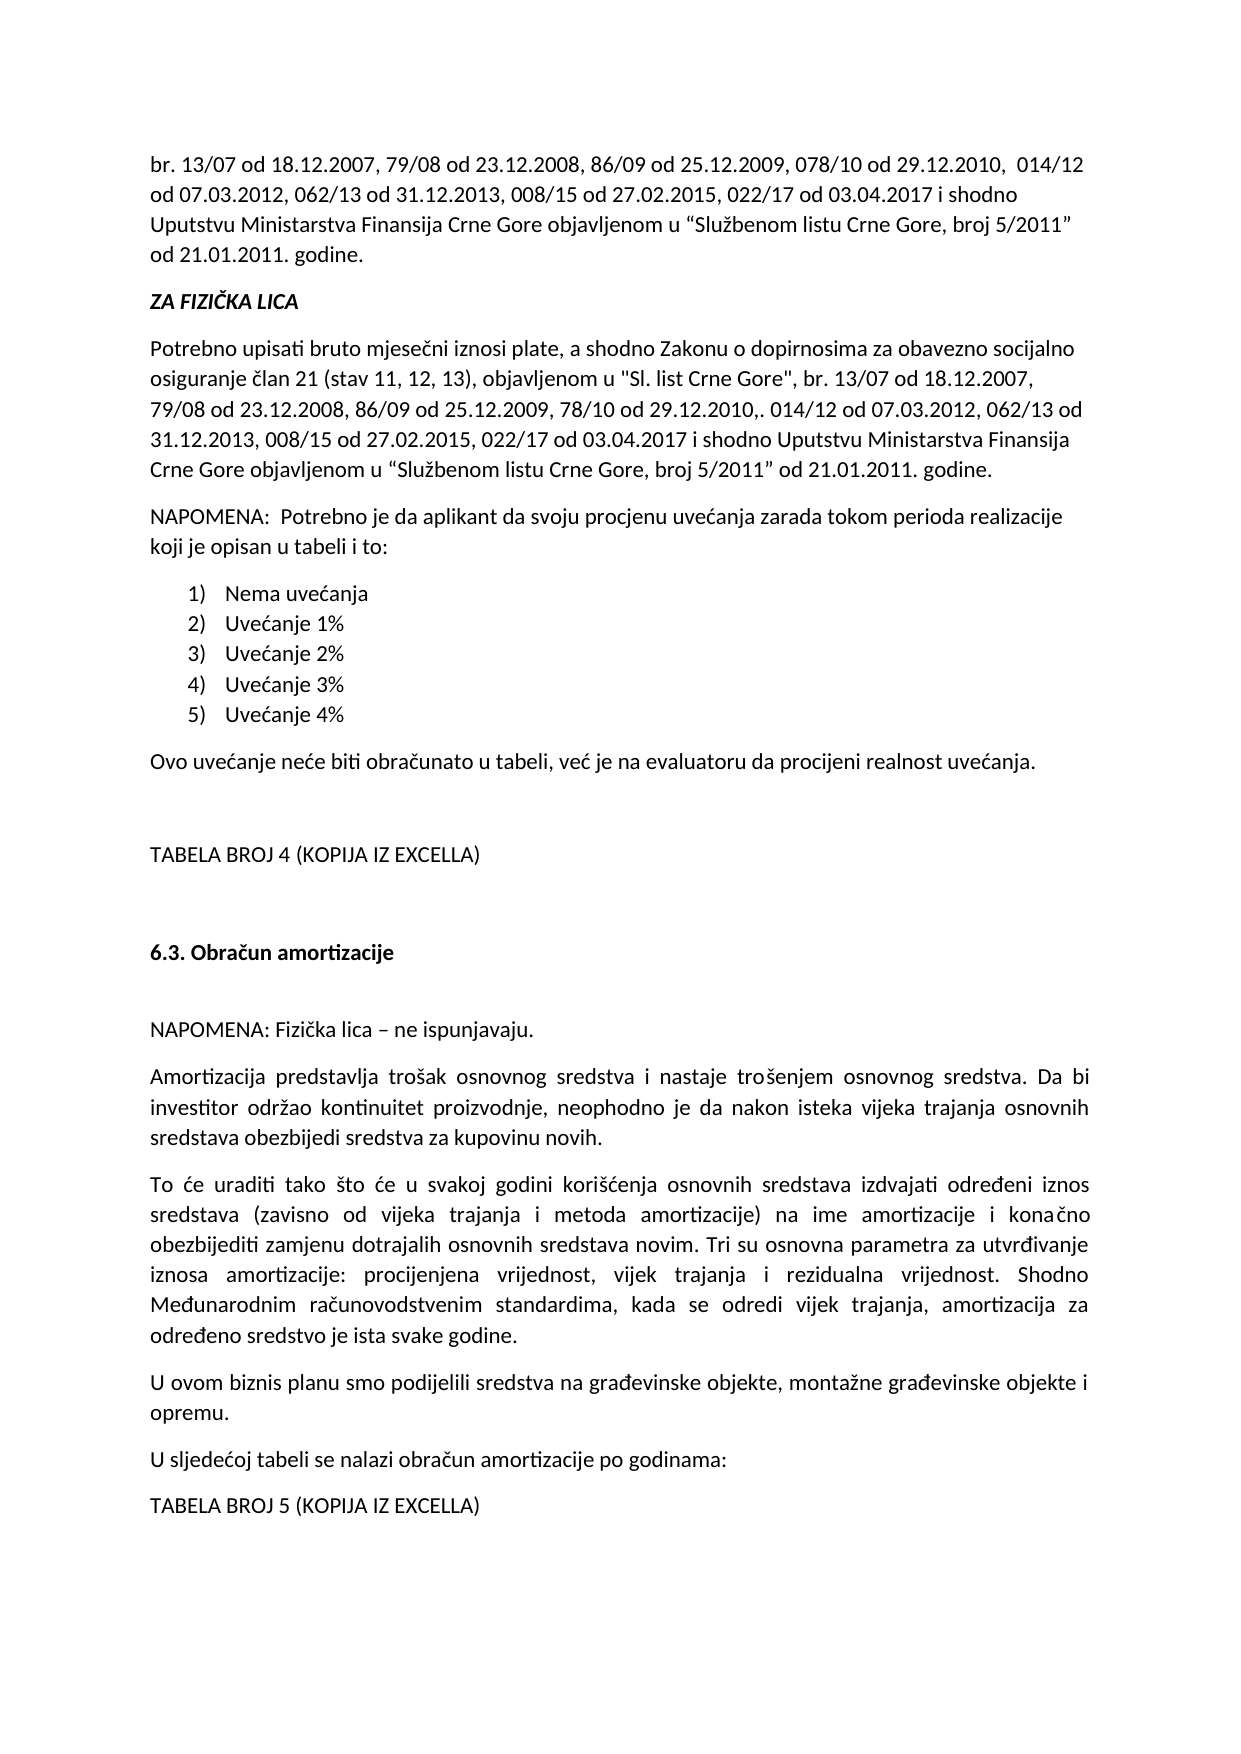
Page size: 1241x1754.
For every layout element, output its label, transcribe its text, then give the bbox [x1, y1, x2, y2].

text To će uraditi tako što će u svakoj godini korišćenja osnovnih sredstava izdvajati određeni iznos sredstava (zavisno od vijeka trajanja i metoda amortizacije) na ime amortizacije i konačno obezbijediti zamjenu dotrajalih osnovnih sredstava novim. Tri su osnovna parametra za utvrđivanje iznosa amortizacije: procijenjena vrijednost, vijek trajanja i rezidualna vrijednost. Shodno Međunarodnim računovodstvenim standardima, kada se odredi vijek trajanja, amortizacija za određeno sredstvo je ista svake godine. [150, 1170, 1090, 1349]
subtitle 6.3. Obračun amortizacije [150, 938, 1090, 967]
list Uvećanje 1% [187, 609, 1090, 637]
text Ovo uvećanje neće biti obračunato u tabeli, već je na evaluatoru da procijeni realnost uvećanja. [150, 747, 1090, 775]
list Nema uvećanja [187, 579, 1090, 607]
text Potrebno upisati bruto mjesečni iznosi plate, a shodno Zakonu o dopirnosima za obavezno socijalno osiguranje član 21 (stav 11, 12, 13), objavljenom u "Sl. list Crne Gore", br. 13/07 od 18.12.2007, 79/08 od 23.12.2008, 86/09 od 25.12.2009, 78/10 od 29.12.2010,. 014/12 od 07.03.2012, 062/13 od 31.12.2013, 008/15 od 27.02.2015, 022/17 od 03.04.2017 i shodno Uputstvu Ministarstva Finansija Crne Gore objavljenom u “Službenom listu Crne Gore, broj 5/2011” od 21.01.2011. godine. [150, 334, 1090, 483]
text Amortizacija predstavlja trošak osnovnog sredstva i nastaje trošenjem osnovnog sredstva. Da bi investitor održao kontinuitet proizvodnje, neophodno je da nakon isteka vijeka trajanja osnovnih sredstava obezbijedi sredstva za kupovinu novih. [150, 1062, 1090, 1151]
list Uvećanje 4% [187, 700, 1090, 728]
list Uvećanje 3% [187, 670, 1090, 698]
text TABELA BROJ 4 (KOPIJA IZ EXCELLA) [150, 841, 1090, 869]
text U sljedećoj tabeli se nalazi obračun amortizacije po godinama: [150, 1445, 1090, 1473]
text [150, 150, 1090, 269]
list Uvećanje 2% [187, 639, 1090, 668]
text ZA FIZIČKA LICA [150, 287, 1090, 316]
text NAPOMENA: Fizička lica – ne ispunjavaju. [150, 1016, 1090, 1044]
text TABELA BROJ 5 (KOPIJA IZ EXCELLA) [150, 1492, 1090, 1520]
text NAPOMENA: Potrebno je da aplikant da svoju procjenu uvećanja zarada tokom perioda realizacije koji je opisan u tabeli i to: [150, 502, 1090, 560]
text U ovom biznis planu smo podijelili sredstva na građevinske objekte, montažne građevinske objekte i opremu. [150, 1368, 1090, 1426]
